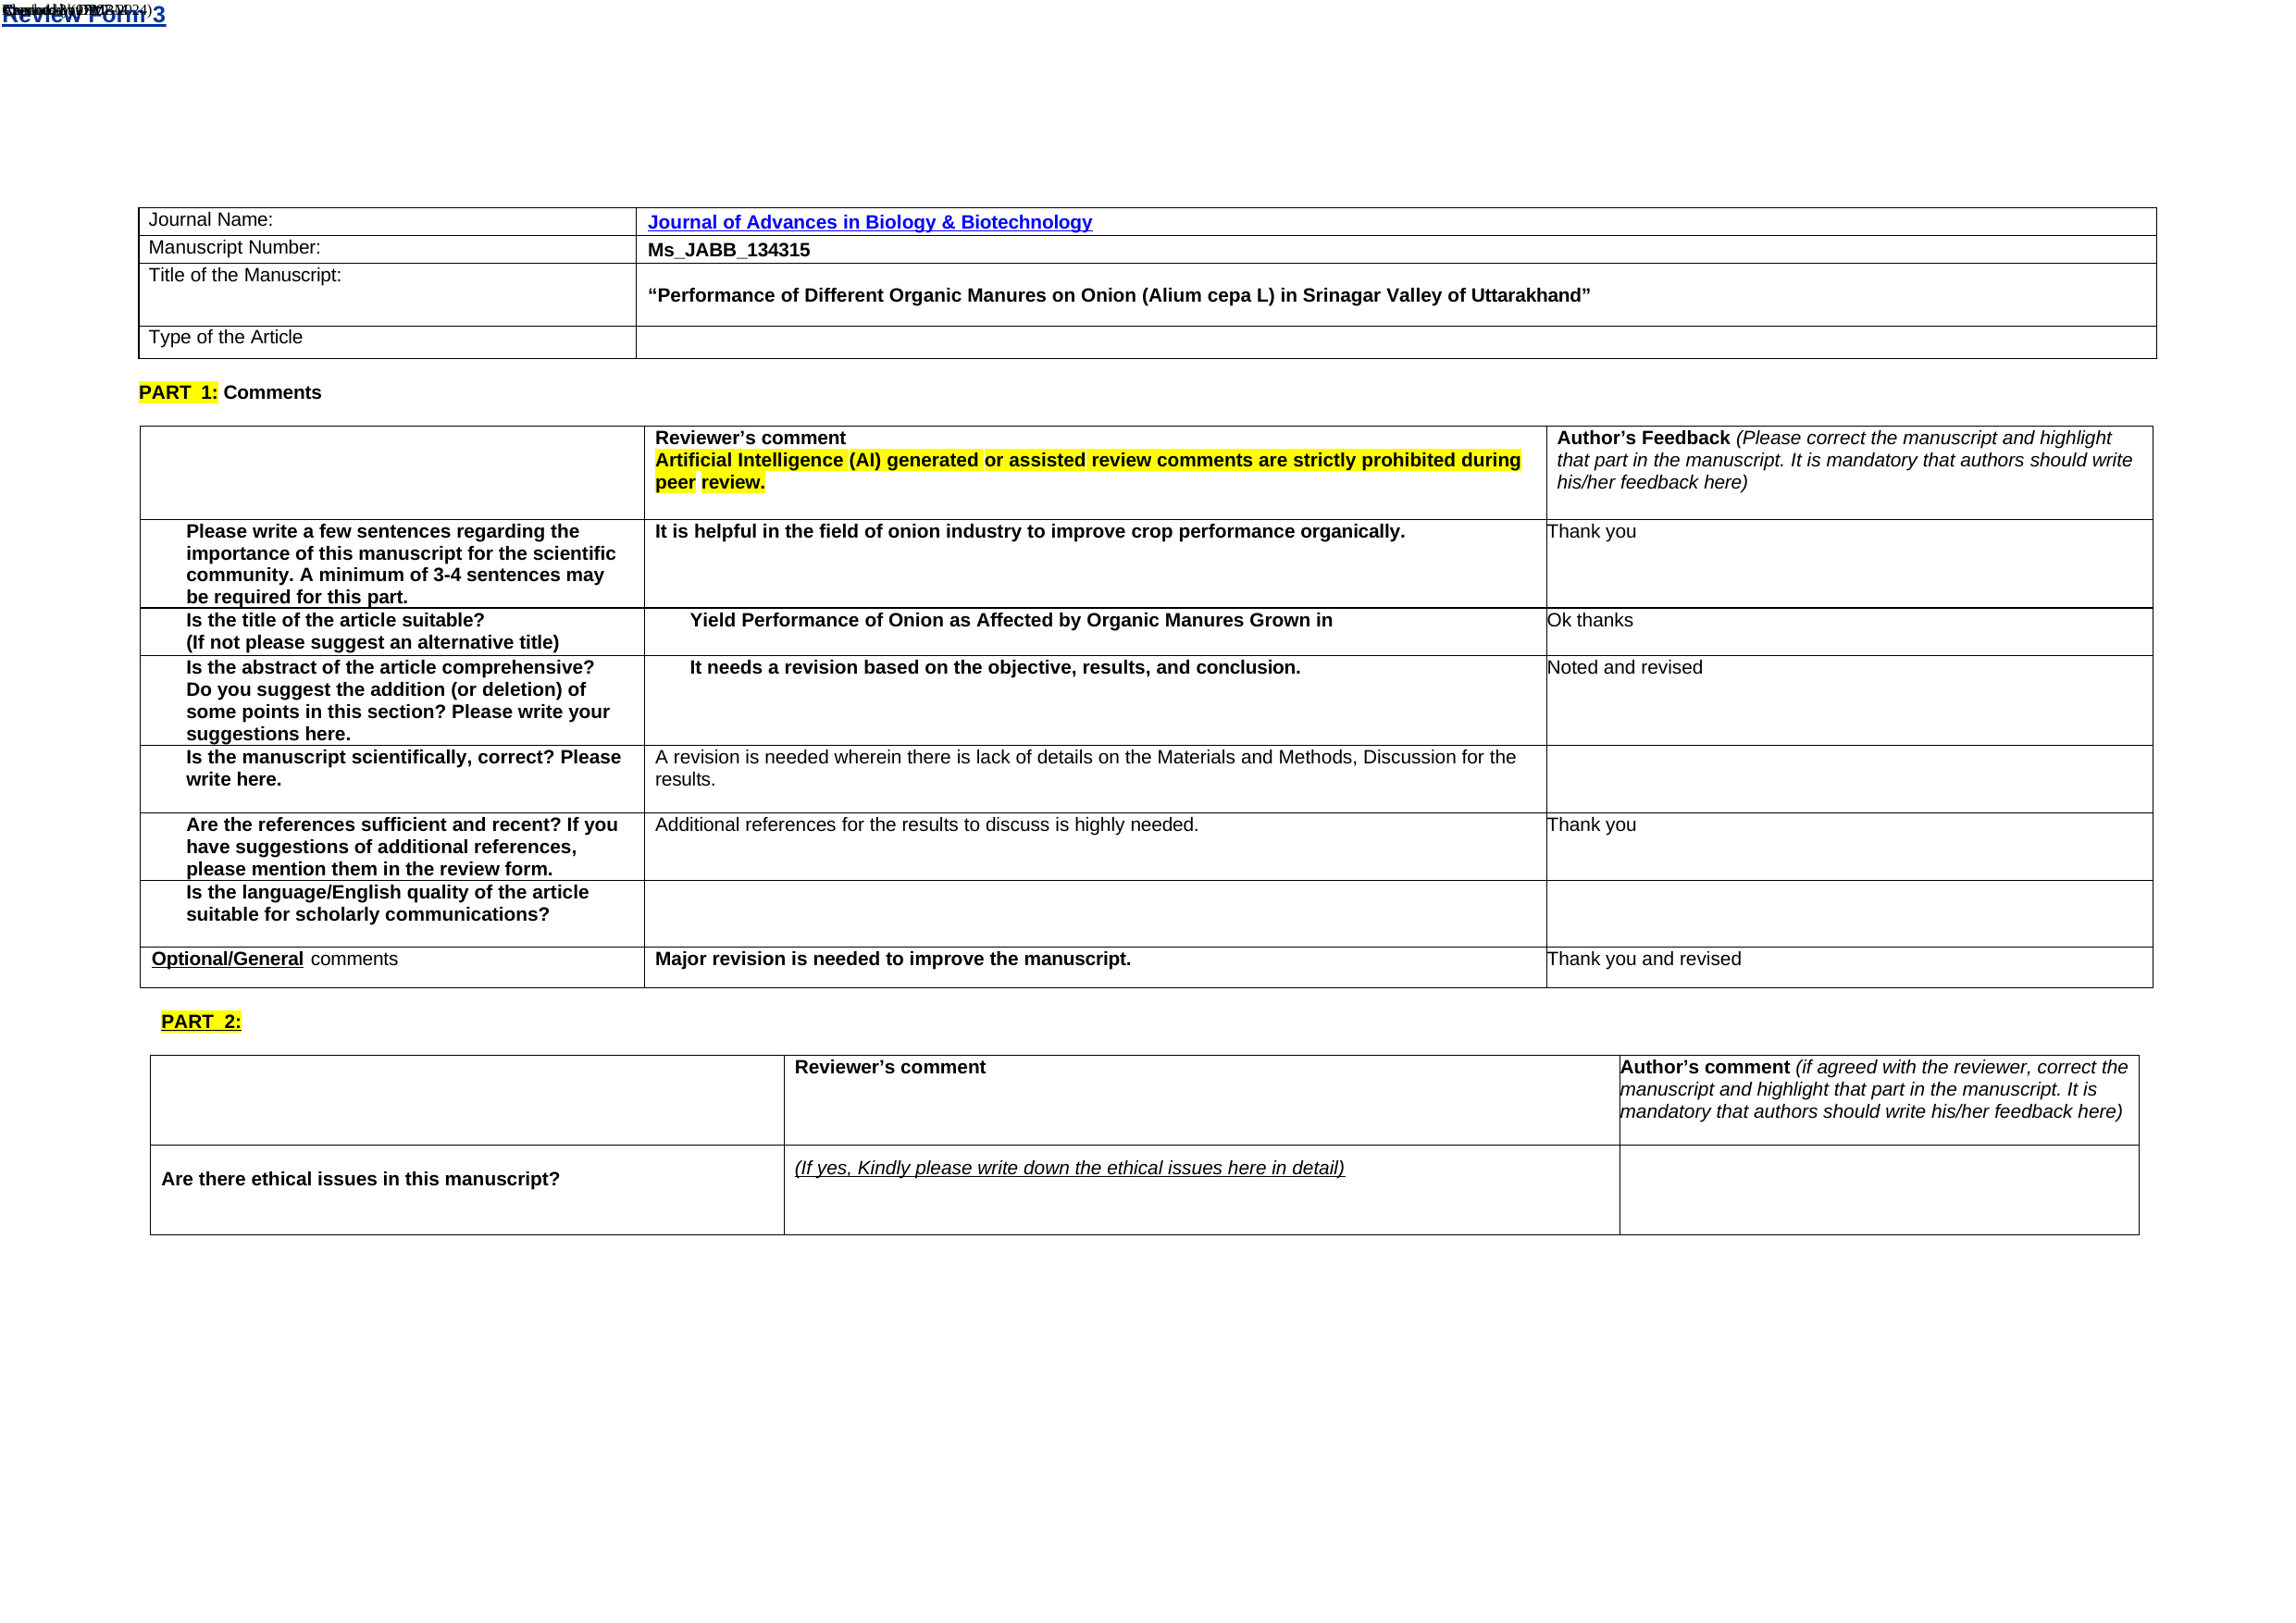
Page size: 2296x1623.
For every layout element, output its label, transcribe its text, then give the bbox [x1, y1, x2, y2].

table_header Journal Name: [140, 208, 636, 235]
table_cell [1547, 746, 2153, 812]
table_cell Major revision is needed to improve the manuscript. [645, 948, 1546, 987]
table_cell [1620, 1146, 2139, 1234]
table_cell (If yes, Kindly please write down the ethical issues here in detail) [785, 1146, 1620, 1234]
table_cell Thank you [1547, 520, 2153, 607]
table_cell [637, 327, 2156, 358]
table_cell Reviewer’s comment [785, 1056, 1620, 1145]
table_cell Yield Performance of Onion as Affected by Organic Manures Grown in [645, 609, 1546, 655]
table_header Reviewer’s comment Artificial Intelligence (AI) generated or assisted review comments are strictly prohibited during peer review. [645, 427, 1546, 519]
table_cell It is helpful in the field of onion industry to improve crop performance organically. [645, 520, 1546, 607]
table_cell A revision is needed wherein there is lack of details on the Materials and Methods, Discussion for the results. [645, 746, 1546, 812]
text PART 1: Comments [218, 381, 2172, 403]
table_header Journal of Advances in Biology & Biotechnology [637, 208, 2156, 235]
table_cell Is the abstract of the article comprehensive? Do you suggest the addition (or deletion) of some points in this section? Please write your suggestions here. [141, 656, 644, 744]
table_header [141, 427, 644, 519]
table_cell [645, 881, 1546, 947]
table_cell Thank you [1547, 813, 2153, 880]
table_cell It needs a revision based on the objective, results, and conclusion. [645, 656, 1546, 744]
table_header PART 2: [151, 1010, 2139, 1054]
table_cell [1547, 881, 2153, 947]
table_cell Is the title of the article suitable? (If not please suggest an alternative title) [141, 609, 644, 655]
table_cell Are the references sufficient and recent? If you have suggestions of additional references, please mention them in the review form. [141, 813, 644, 880]
table_header Author’s Feedback (Please correct the manuscript and highlight that part in the manuscript. It is mandatory that authors should write his/her feedback here) [1547, 427, 2153, 519]
table_cell Is the language/English quality of the article suitable for scholarly communications? [141, 881, 644, 947]
table_cell [151, 1056, 784, 1145]
table_cell Is the manuscript scientifically, correct? Please write here. [141, 746, 644, 812]
table_cell Noted and revised [1547, 656, 2153, 744]
table_cell Author’s comment (if agreed with the reviewer, correct the manuscript and highlight that part in the manuscript. It is mandatory that authors should write his/her feedback here) [1620, 1056, 2139, 1145]
table_cell “Performance of Different Organic Manures on Onion (Alium cepa L) in Srinagar Valley of Uttarakhand” [637, 264, 2156, 326]
table_cell Type of the Article [140, 327, 636, 358]
table_cell Title of the Manuscript: [140, 264, 636, 326]
table_cell Please write a few sentences regarding the importance of this manuscript for the scientific community. A minimum of 3-4 sentences may be required for this part. [141, 520, 644, 607]
table_cell Additional references for the results to discuss is highly needed. [645, 813, 1546, 880]
table_cell Thank you and revised [1547, 948, 2153, 987]
table_cell Are there ethical issues in this manuscript? [151, 1146, 784, 1234]
table_cell Optional/General comments [141, 948, 644, 987]
table_cell Manuscript Number: [140, 236, 636, 263]
table_cell Ms_JABB_134315 [637, 236, 2156, 263]
table_cell Ok thanks [1547, 609, 2153, 655]
